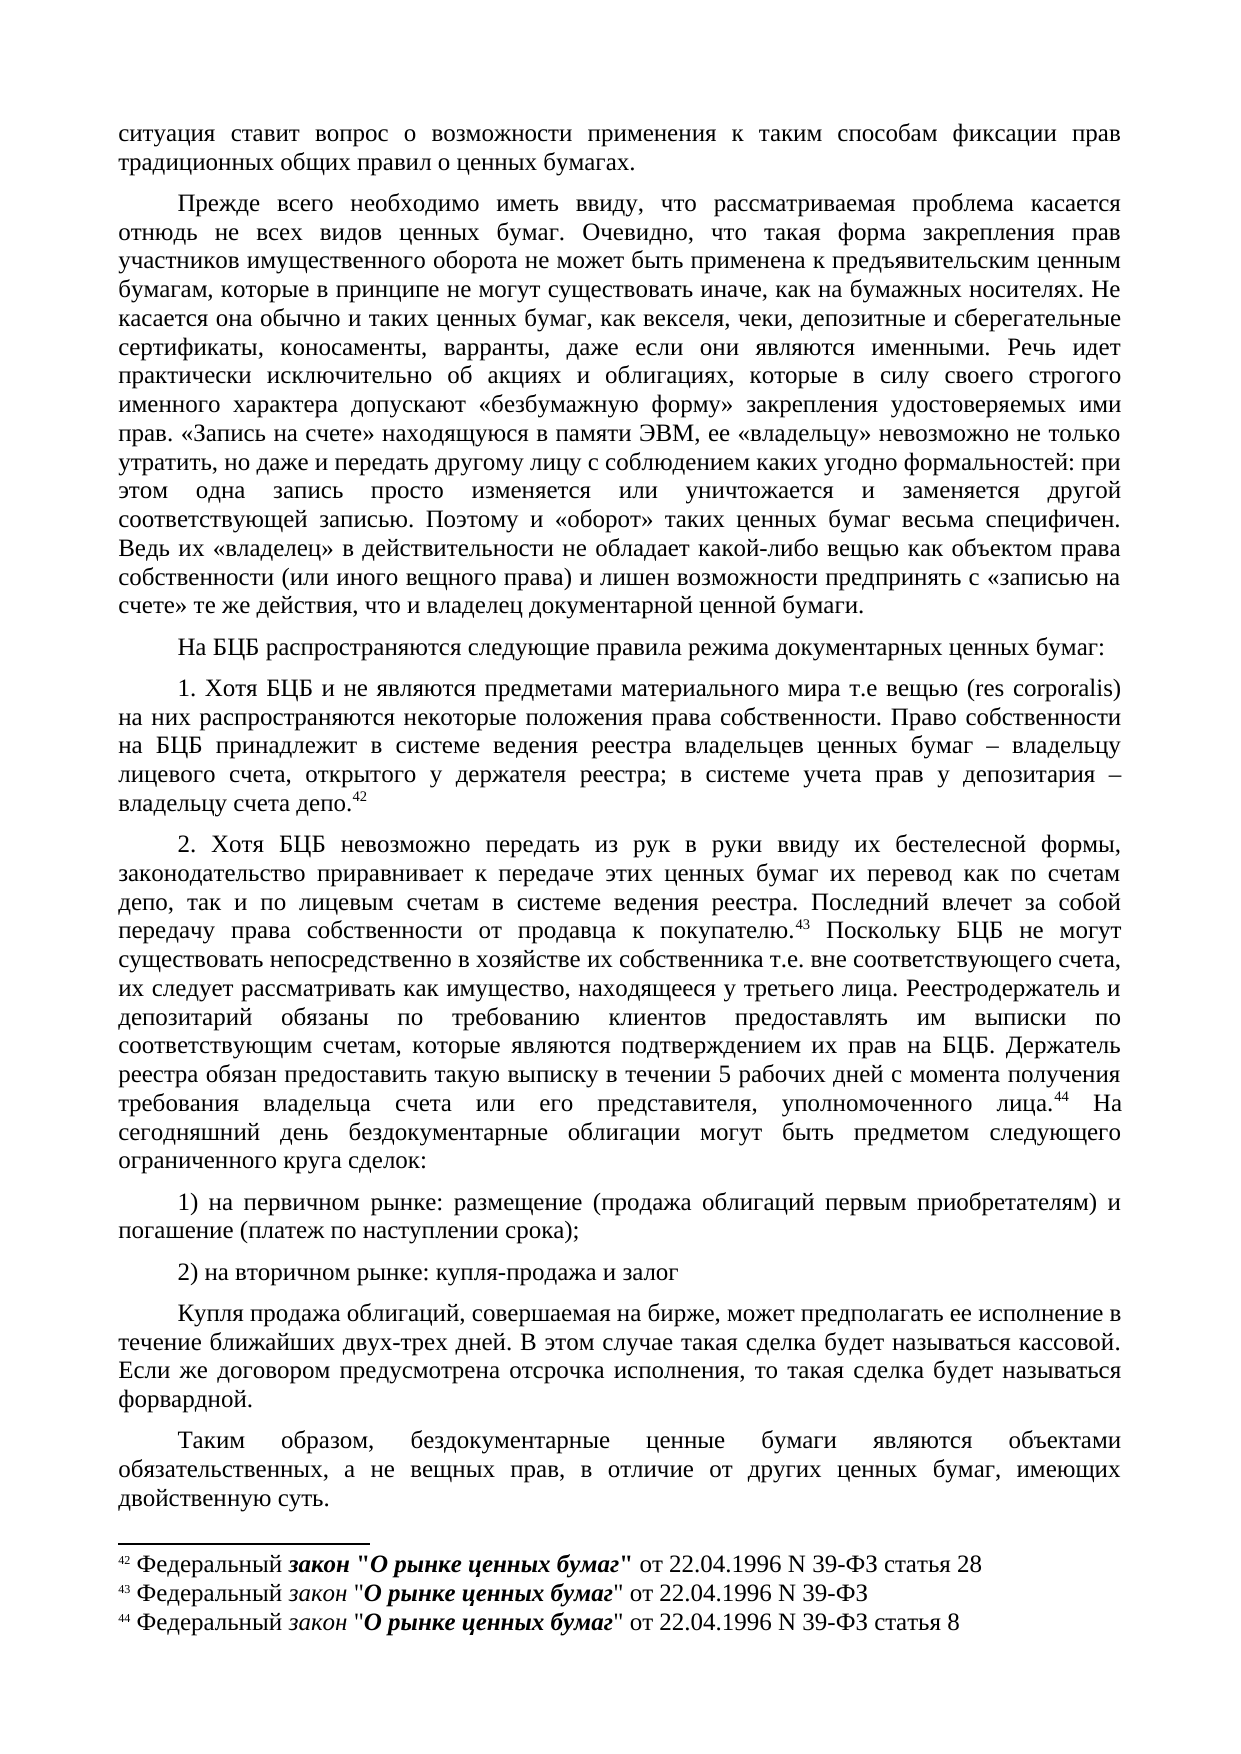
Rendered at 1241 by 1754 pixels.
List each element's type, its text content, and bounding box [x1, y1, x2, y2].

text 2. Хотя БЦБ невозможно передать из рук в руки ввиду их бестелесной формы, законодательство приравнивает к передаче этих ценных бумаг их перевод как по счетам депо, так и по лицевым счетам в системе ведения реестра. Последний влечет за собой передачу права собственности от продавца к покупателю. Поскольку БЦБ не могут существовать непосредственно в хозяйстве их собственника т.е. вне соответствующего счета, их следует рассматривать как имущество, находящееся у третьего лица. Реестродержатель и депозитарий обязаны по требованию клиентов предоставлять им выписки по соответствующим счетам, которые являются подтверждением их прав на БЦБ. Держатель реестра обязан предоставить такую выписку в течении 5 рабочих дней с момента получения требования владельца счета или его представителя, уполномоченного лица. На сегодняшний день бездокументарные облигации могут быть предметом следующего ограниченного круга сделок: [118, 829, 1122, 1174]
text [118, 118, 1122, 176]
text 1. Хотя БЦБ и не являются предметами материального мира т.е вещью (res corporalis) на них распространяются некоторые положения права собственности. Право собственности на БЦБ принадлежит в системе ведения реестра владельцев ценных бумаг – владельцу лицевого счета, открытого у держателя реестра; в системе учета прав у депозитария – владельцу счета депо. [118, 673, 1122, 817]
text Купля продажа облигаций, совершаемая на бирже, может предполагать ее исполнение в течение ближайших двух-трех дней. В этом случае такая сделка будет называться кассовой. Если же договором предусмотрена отсрочка исполнения, то такая сделка будет называться форвардной. [118, 1298, 1122, 1413]
text Прежде всего необходимо иметь ввиду, что рассматриваемая проблема касается отнюдь не всех видов ценных бумаг. Очевидно, что такая форма закрепления прав участников имущественного оборота не может быть применена к предъявительским ценным бумагам, которые в принципе не могут существовать иначе, как на бумажных носителях. Не касается она обычно и таких ценных бумаг, как векселя, чеки, депозитные и сберегательные сертификаты, коносаменты, варранты, даже если они являются именными. Речь идет практически исключительно об акциях и облигациях, которые в силу своего строгого именного характера допускают «безбумажную форму» закрепления удостоверяемых ими прав. «Запись на счете» находящуюся в памяти ЭВМ, ее «владельцу» невозможно не только утратить, но даже и передать другому лицу с соблюдением каких угодно формальностей: при этом одна запись просто изменяется или уничтожается и заменяется другой соответствующей записью. Поэтому и «оборот» таких ценных бумаг весьма специфичен. Ведь их «владелец» в действительности не обладает какой-либо вещью как объектом права собственности (или иного вещного права) и лишен возможности предпринять с «записью на счете» те же действия, что и владелец документарной ценной бумаги. [118, 188, 1122, 619]
text 2) на вторичном рынке: купля-продажа и залог [118, 1257, 1122, 1286]
text 1) на первичном рынке: размещение (продажа облигаций первым приобретателям) и погашение (платеж по наступлении срока); [118, 1187, 1122, 1244]
text На БЦБ распространяются следующие правила режима документарных ценных бумаг: [118, 632, 1122, 661]
text Таким образом, бездокументарные ценные бумаги являются объектами обязательственных, а не вещных прав, в отличие от других ценных бумаг, имеющих двойственную суть. [118, 1426, 1122, 1512]
